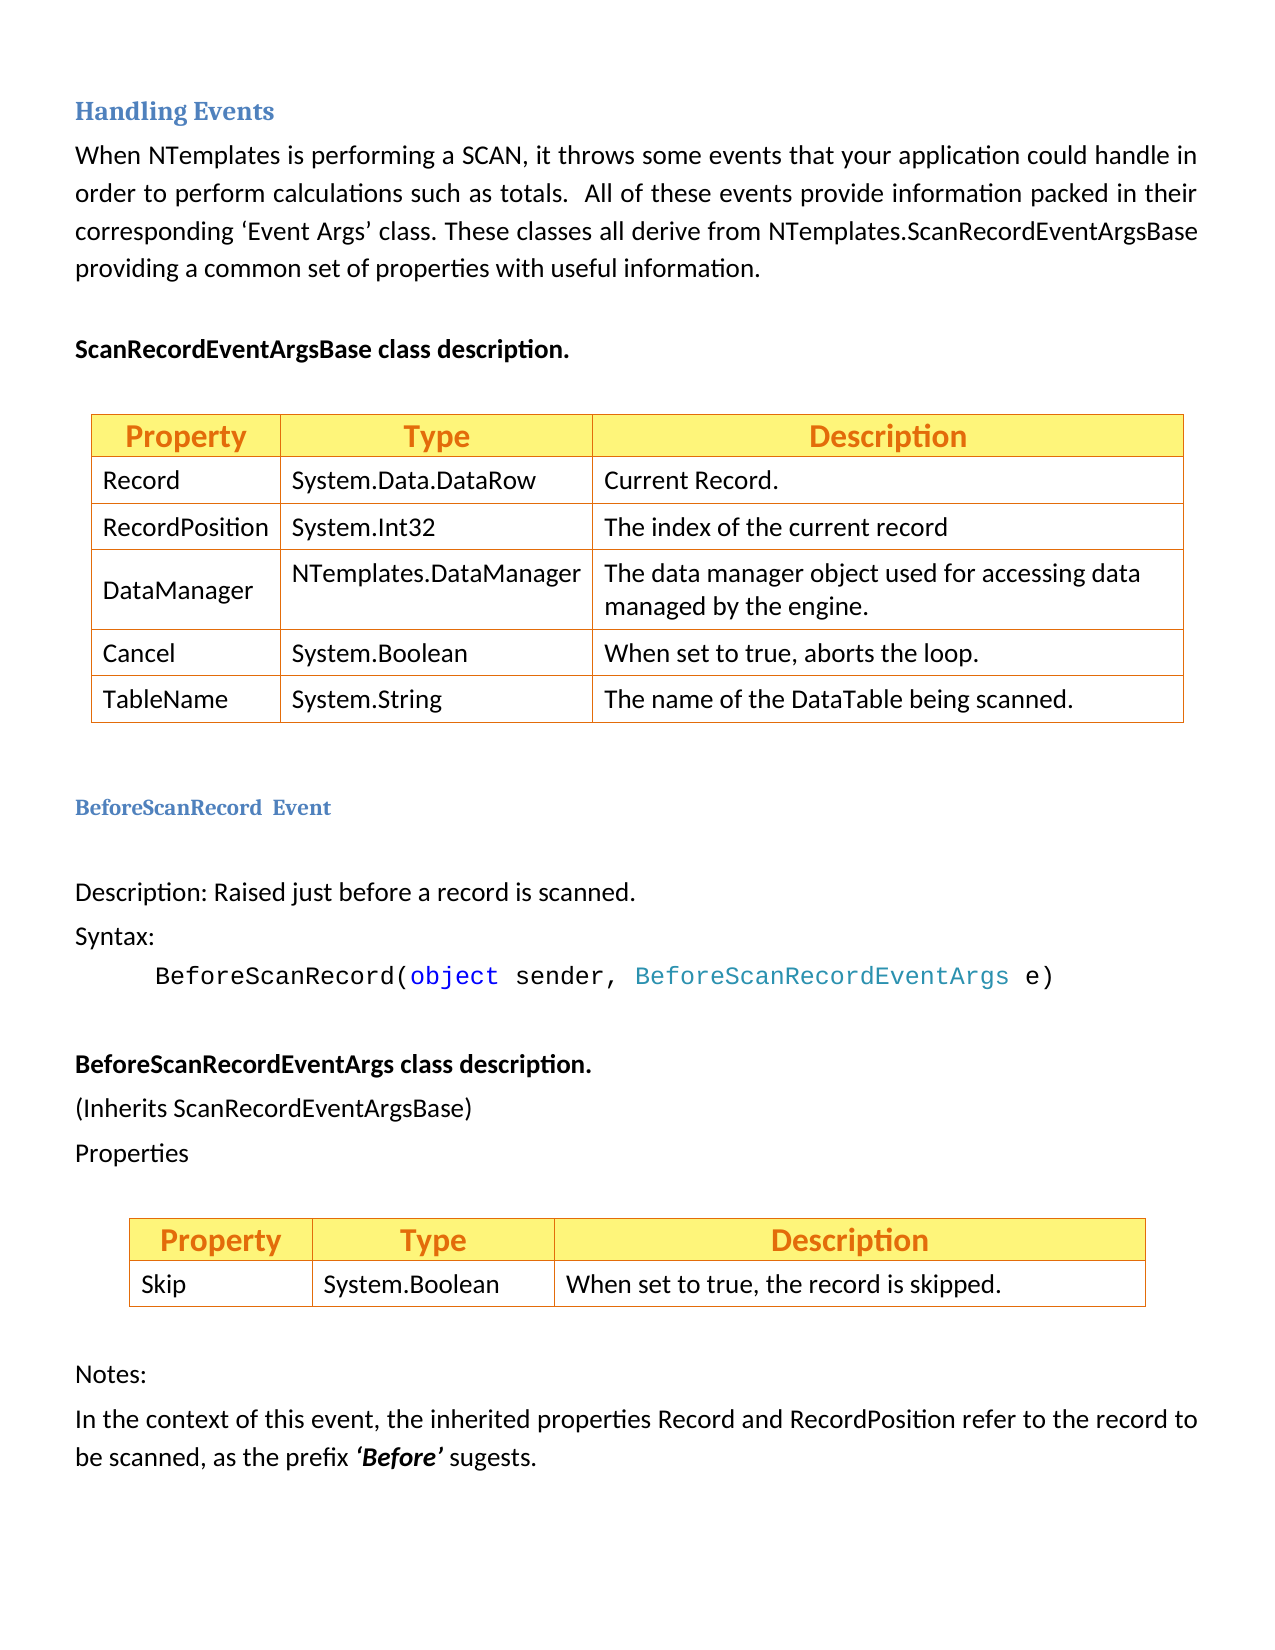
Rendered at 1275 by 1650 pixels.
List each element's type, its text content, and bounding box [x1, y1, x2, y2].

table_header Description [555, 1219, 1145, 1260]
text ScanRecordEventArgsBase class description. [75, 332, 1200, 365]
text Notes: [75, 1358, 1200, 1391]
table_cell Record [92, 457, 280, 503]
subtitle BeforeScanRecord Event [75, 795, 1200, 821]
table_cell System.Int32 [281, 504, 592, 549]
table_cell System.Data.DataRow [281, 457, 592, 503]
table_cell System.String [281, 676, 592, 722]
text (Inherits ScanRecordEventArgsBase) [75, 1092, 1200, 1125]
table_cell System.Boolean [281, 630, 592, 675]
table_cell The index of the current record [593, 504, 1183, 549]
text In the context of this event, the inherited properties Record and RecordPosition refer to the record to be scanned, as the prefix ‘Before’ sugests. [75, 1402, 1200, 1473]
subtitle Handling Events [75, 96, 1200, 127]
text BeforeScanRecord(object sender, BeforeScanRecordEventArgs e) [75, 964, 1200, 992]
table_cell RecordPosition [92, 504, 280, 549]
text When NTemplates is performing a SCAN, it throws some events that your application could handle in order to perform calculations such as totals. All of these events provide information packed in their corresponding ‘Event Args’ class. These classes all derive from NTemplates.ScanRecordEventArgsBase providing a common set of properties with useful information. [75, 138, 1200, 284]
text Properties [75, 1136, 1200, 1169]
table_header Type [281, 415, 592, 456]
table_header Type [313, 1219, 554, 1260]
table_cell TableName [92, 676, 280, 722]
table_cell When set to true, aborts the loop. [593, 630, 1183, 675]
table_header Description [593, 415, 1183, 456]
table_cell Cancel [92, 630, 280, 675]
table_cell System.Boolean [313, 1261, 554, 1306]
table_header Property [92, 415, 280, 456]
text Description: Raised just before a record is scanned. [75, 875, 1200, 908]
text BeforeScanRecordEventArgs class description. [75, 1047, 1200, 1081]
table_cell The data manager object used for accessing data managed by the engine. [593, 550, 1183, 629]
text Syntax: [75, 919, 1200, 953]
table_cell DataManager [92, 550, 280, 629]
table_header Property [130, 1219, 312, 1260]
table_cell Skip [130, 1261, 312, 1306]
table_cell When set to true, the record is skipped. [555, 1261, 1145, 1306]
table_cell Current Record. [593, 457, 1183, 503]
table_cell The name of the DataTable being scanned. [593, 676, 1183, 722]
table_cell NTemplates.DataManager [281, 550, 592, 629]
